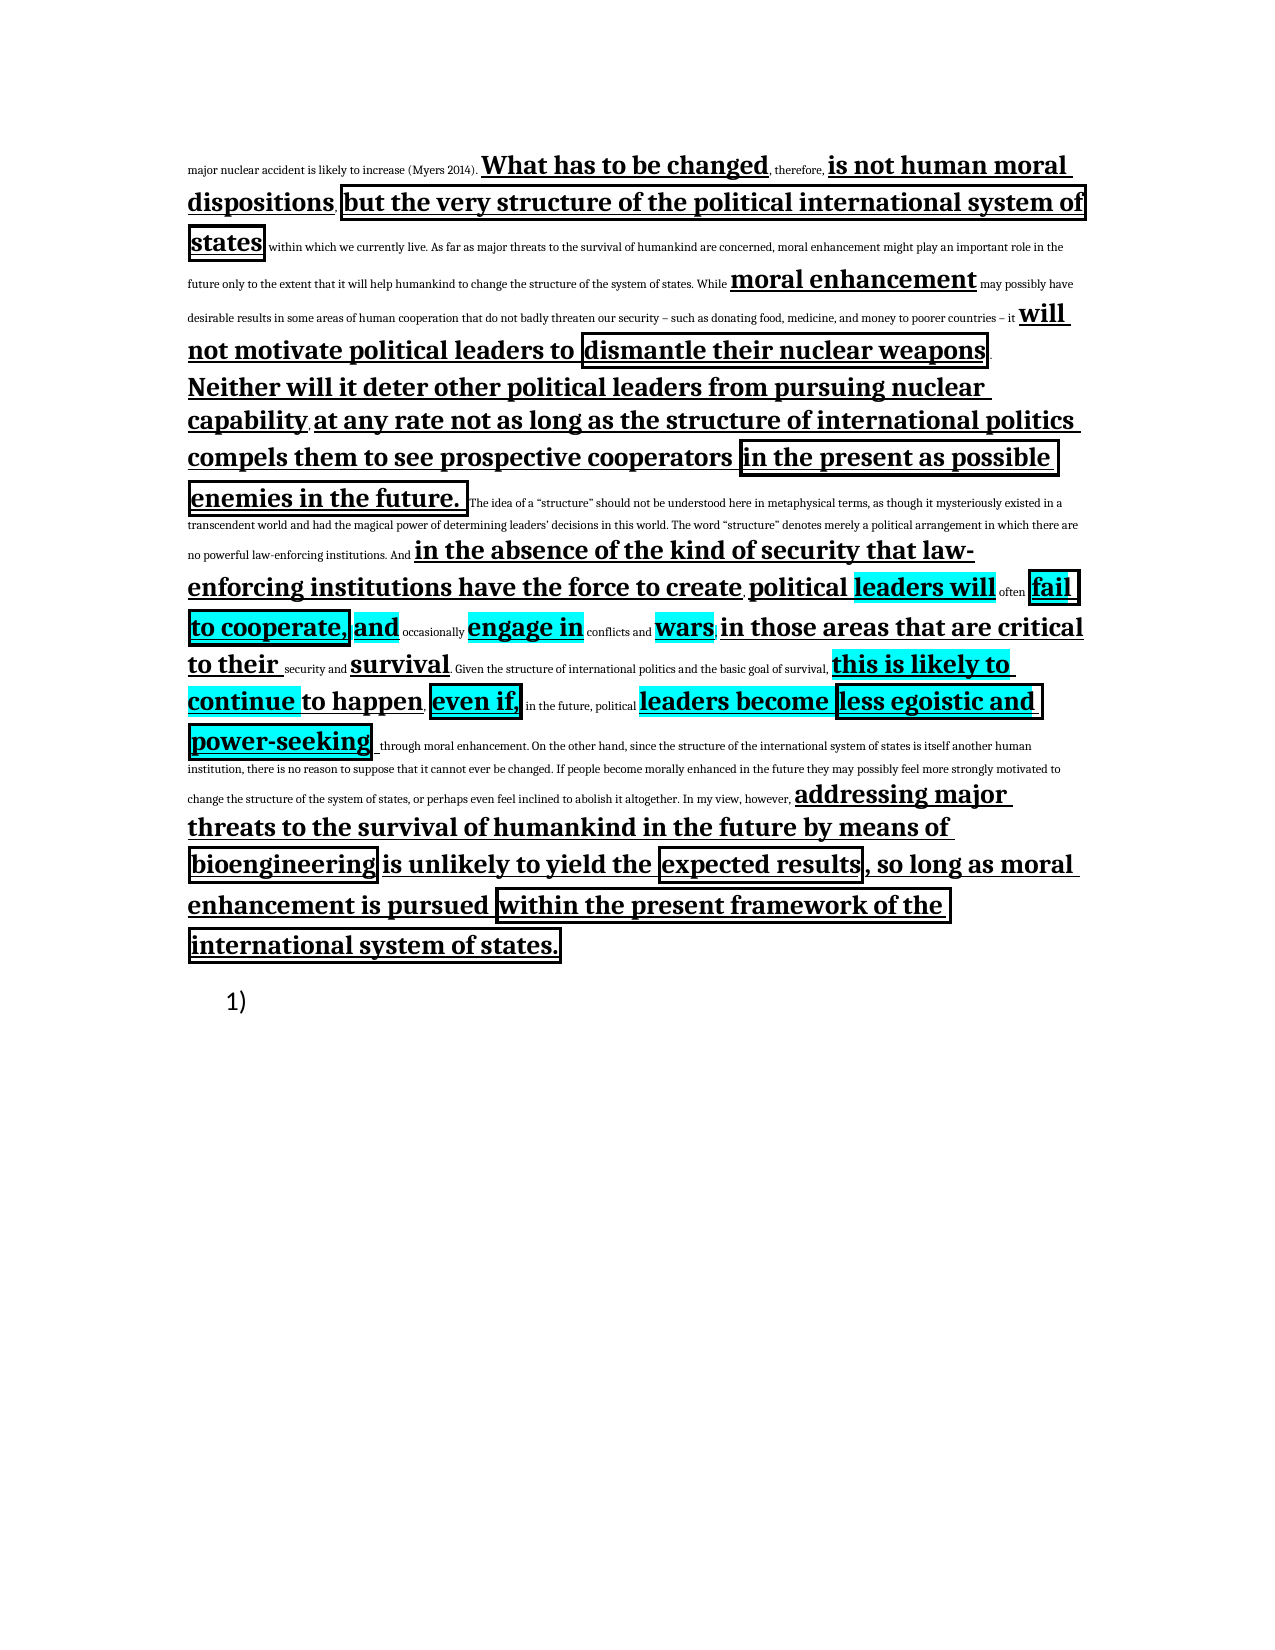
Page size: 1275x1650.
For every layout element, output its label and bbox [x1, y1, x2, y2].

text [187, 150, 1087, 964]
